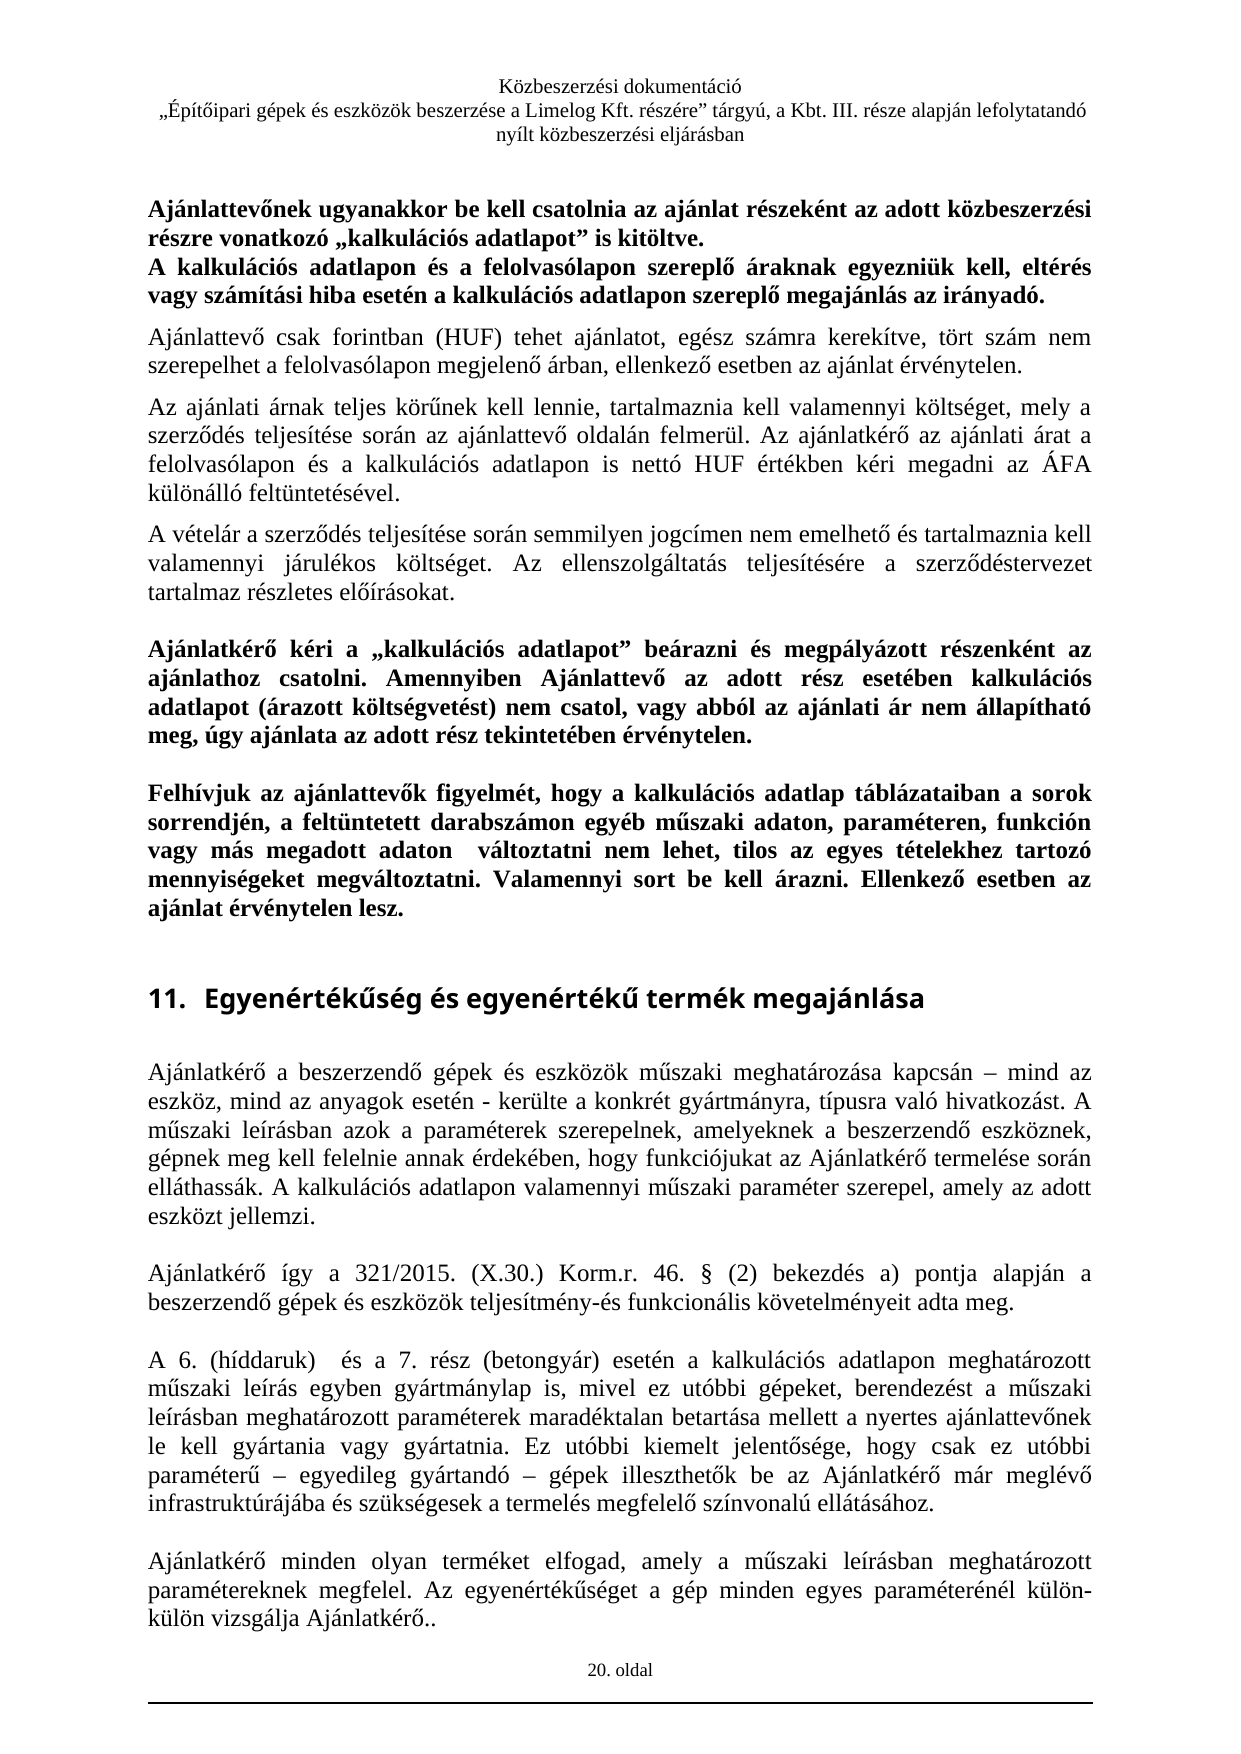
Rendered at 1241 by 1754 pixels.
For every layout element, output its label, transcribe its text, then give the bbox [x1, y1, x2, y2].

text Ajánlatkérő kéri a „kalkulációs adatlapot” beárazni és megpályázott részenként az ajánlathoz csatolni. Amennyiben Ajánlattevő az adott rész esetében kalkulációs adatlapot (árazott költségvetést) nem csatol, vagy abból az ajánlati ár nem állapítható meg, úgy ajánlata az adott rész tekintetében érvénytelen. [148, 634, 1093, 749]
text A 6. (híddaruk) és a 7. rész (betongyár) esetén a kalkulációs adatlapon meghatározott műszaki leírás egyben gyártmánylap is, mivel ez utóbbi gépeket, berendezést a műszaki leírásban meghatározott paraméterek maradéktalan betartása mellett a nyertes ajánlattevőnek le kell gyártania vagy gyártatnia. Ez utóbbi kiemelt jelentősége, hogy csak ez utóbbi paraméterű – egyedileg gyártandó – gépek illeszthetők be az Ajánlatkérő már meglévő infrastruktúrájába és szükségesek a termelés megfelelő színvonalú ellátásához. [148, 1345, 1093, 1517]
text Ajánlatkérő a beszerzendő gépek és eszközök műszaki meghatározása kapcsán – mind az eszköz, mind az anyagok esetén - kerülte a konkrét gyártmányra, típusra való hivatkozást. A műszaki leírásban azok a paraméterek szerepelnek, amelyeknek a beszerzendő eszköznek, gépnek meg kell felelnie annak érdekében, hogy funkciójukat az Ajánlatkérő termelése során elláthassák. A kalkulációs adatlapon valamennyi műszaki paraméter szerepel, amely az adott eszközt jellemzi. [148, 1057, 1093, 1230]
text A kalkulációs adatlapon és a felolvasólapon szereplő áraknak egyezniük kell, eltérés vagy számítási hiba esetén a kalkulációs adatlapon szereplő megajánlás az irányadó. [148, 252, 1093, 309]
text Az ajánlati árnak teljes körűnek kell lennie, tartalmaznia kell valamennyi költséget, mely a szerződés teljesítése során az ajánlattevő oldalán felmerül. Az ajánlatkérő az ajánlati árat a felolvasólapon és a kalkulációs adatlapon is nettó HUF értékben kéri megadni az ÁFA különálló feltüntetésével. [148, 392, 1093, 507]
text Ajánlattevő csak forintban (HUF) tehet ajánlatot, egész számra kerekítve, tört szám nem szerepelhet a felolvasólapon megjelenő árban, ellenkező esetben az ajánlat érvénytelen. [148, 322, 1093, 379]
text Ajánlatkérő minden olyan terméket elfogad, amely a műszaki leírásban meghatározott paramétereknek megfelel. Az egyenértékűséget a gép minden egyes paraméterénél külön-külön vizsgálja Ajánlatkérő.. [148, 1546, 1093, 1632]
text A vételár a szerződés teljesítése során semmilyen jogcímen nem emelhető és tartalmaznia kell valamennyi járulékos költséget. Az ellenszolgáltatás teljesítésére a szerződéstervezet tartalmaz részletes előírásokat. [148, 519, 1093, 605]
text Ajánlatkérő így a 321/2015. (X.30.) Korm.r. 46. § (2) bekezdés a) pontja alapján a beszerzendő gépek és eszközök teljesítmény-és funkcionális követelményeit adta meg. [148, 1258, 1093, 1316]
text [148, 194, 1093, 252]
list Egyenértékűség és egyenértékű termék megajánlása [148, 979, 1093, 1016]
text Felhívjuk az ajánlattevők figyelmét, hogy a kalkulációs adatlap táblázataiban a sorok sorrendjén, a feltüntetett darabszámon egyéb műszaki adaton, paraméteren, funkción vagy más megadott adaton változtatni nem lehet, tilos az egyes tételekhez tartozó mennyiségeket megváltoztatni. Valamennyi sort be kell árazni. Ellenkező esetben az ajánlat érvénytelen lesz. [148, 778, 1093, 922]
